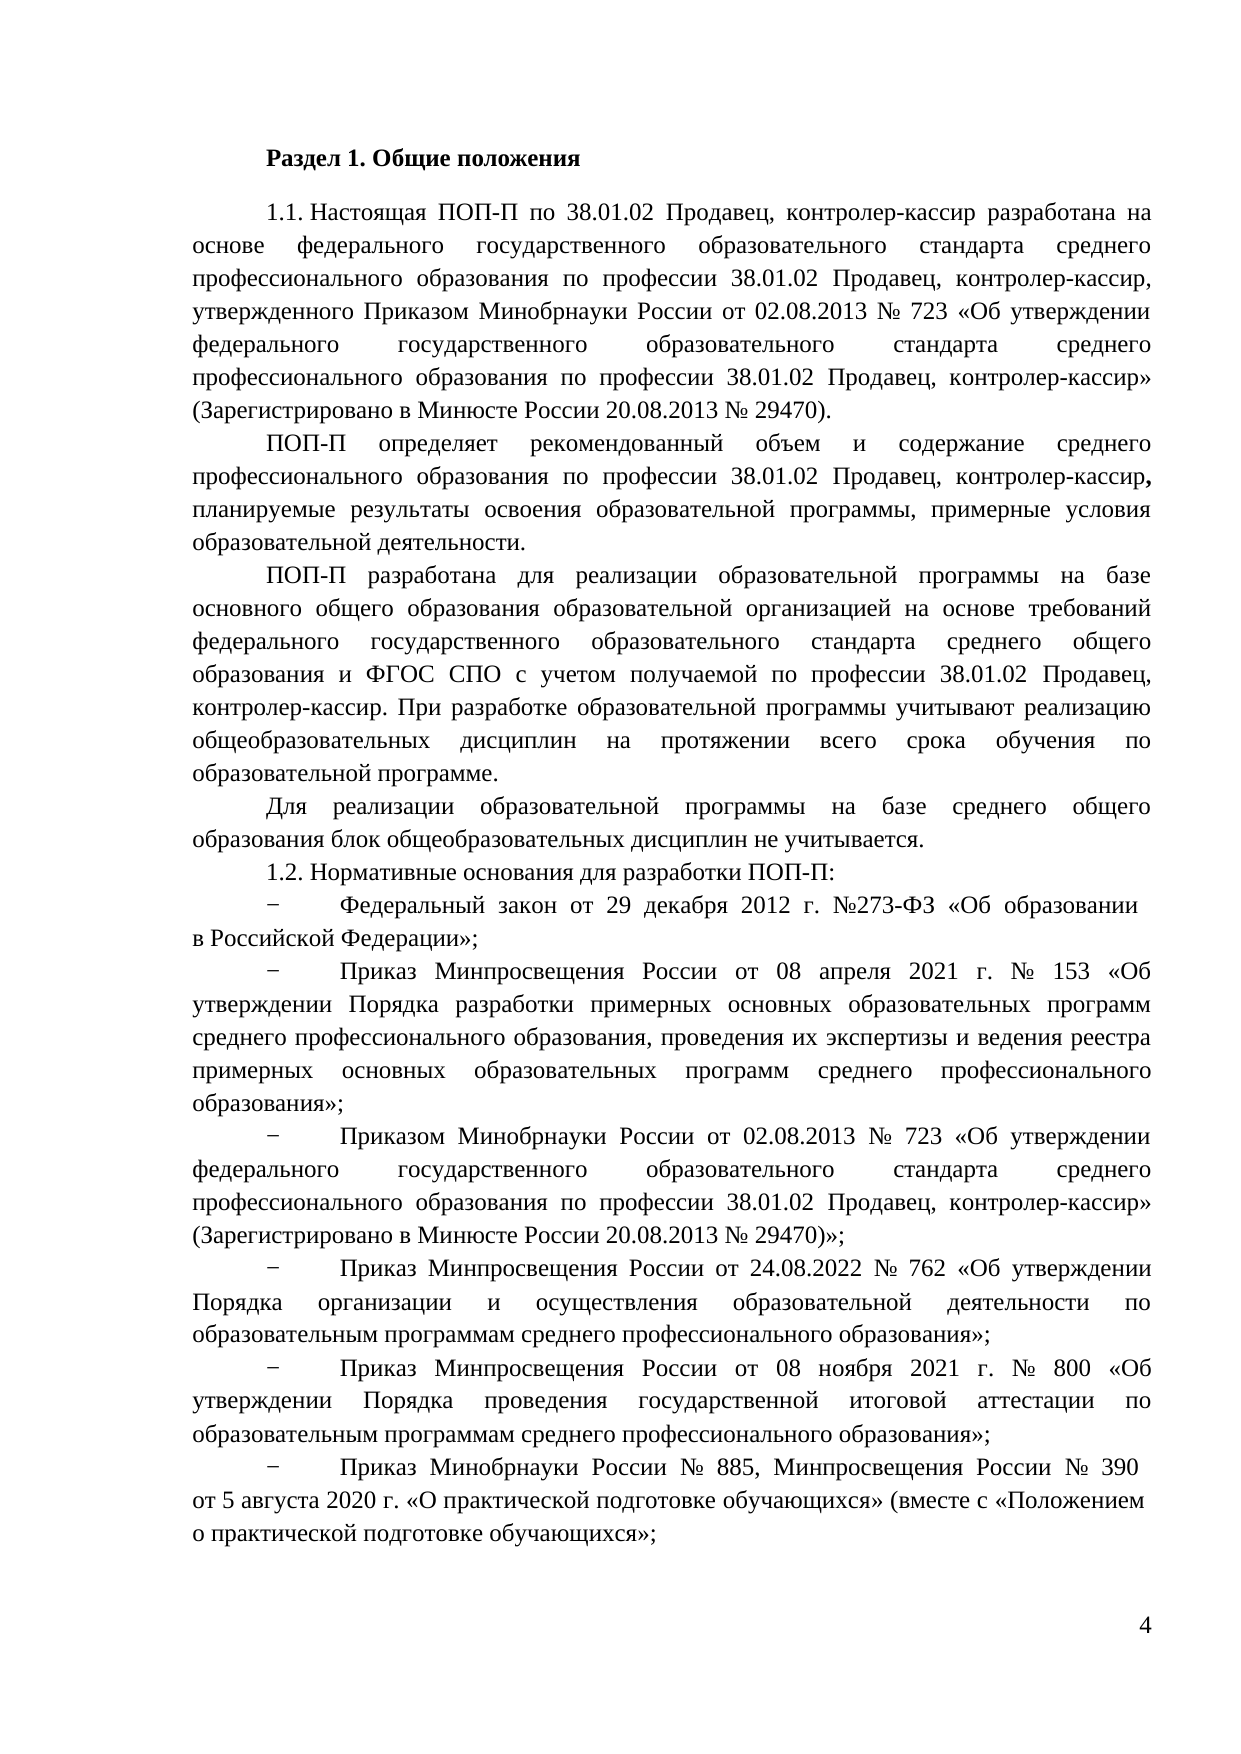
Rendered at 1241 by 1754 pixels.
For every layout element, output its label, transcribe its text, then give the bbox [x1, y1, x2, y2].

subtitle Раздел 1. Общие положения [192, 143, 1152, 172]
list Приказ Минобрнауки России № 885, Минпросвещения России № 390 от 5 августа 2020 г. «О практической подготовке обучающихся» (вместе с «Положением о практической подготовке обучающихся»; [192, 1452, 1152, 1546]
list Приказ Минпросвещения России от 24.08.2022 № 762 «Об утверждении Порядка организации и осуществления образовательной деятельности по образовательным программам среднего профессионального образования»; [192, 1253, 1152, 1348]
list Приказ Минпросвещения России от 08 апреля 2021 г. № 153 «Об утверждении Порядка разработки примерных основных образовательных программ среднего профессионального образования, проведения их экспертизы и ведения реестра примерных основных образовательных программ среднего профессионального образования»; [192, 956, 1152, 1117]
text Для реализации образовательной программы на базе среднего общего образования блок общеобразовательных дисциплин не учитывается. [192, 791, 1152, 853]
text 1.1. Настоящая ПОП-П по 38.01.02 Продавец, контролер-кассир разработана на основе федерального государственного образовательного стандарта среднего профессионального образования по профессии 38.01.02 Продавец, контролер-кассир, утвержденного Приказом Минобрнауки России от 02.08.2013 № 723 «Об утверждении федерального государственного образовательного стандарта среднего профессионального образования по профессии 38.01.02 Продавец, контролер-кассир» (Зарегистрировано в Минюсте России 20.08.2013 № 29470). [192, 197, 1152, 424]
text ПОП-П определяет рекомендованный объем и содержание среднего профессионального образования по профессии 38.01.02 Продавец, контролер-кассир, планируемые результаты освоения образовательной программы, примерные условия образовательной деятельности. [192, 428, 1152, 556]
list Приказ Минпросвещения России от 08 ноября 2021 г. № 800 «Об утверждении Порядка проведения государственной итоговой аттестации по образовательным программам среднего профессионального образования»; [192, 1353, 1152, 1447]
list Приказом Минобрнауки России от 02.08.2013 № 723 «Об утверждении федерального государственного образовательного стандарта среднего профессионального образования по профессии 38.01.02 Продавец, контролер-кассир» (Зарегистрировано в Минюсте России 20.08.2013 № 29470)»; [192, 1121, 1152, 1249]
text ПОП-П разработана для реализации образовательной программы на базе основного общего образования образовательной организацией на основе требований федерального государственного образовательного стандарта среднего общего образования и ФГОС СПО с учетом получаемой по профессии 38.01.02 Продавец, контролер-кассир. При разработке образовательной программы учитывают реализацию общеобразовательных дисциплин на протяжении всего срока обучения по образовательной программе. [192, 560, 1152, 787]
text 1.2. Нормативные основания для разработки ПОП-П: [192, 857, 1152, 886]
list Федеральный закон от 29 декабря 2012 г. №273-ФЗ «Об образовании в Российской Федерации»; [192, 890, 1152, 952]
